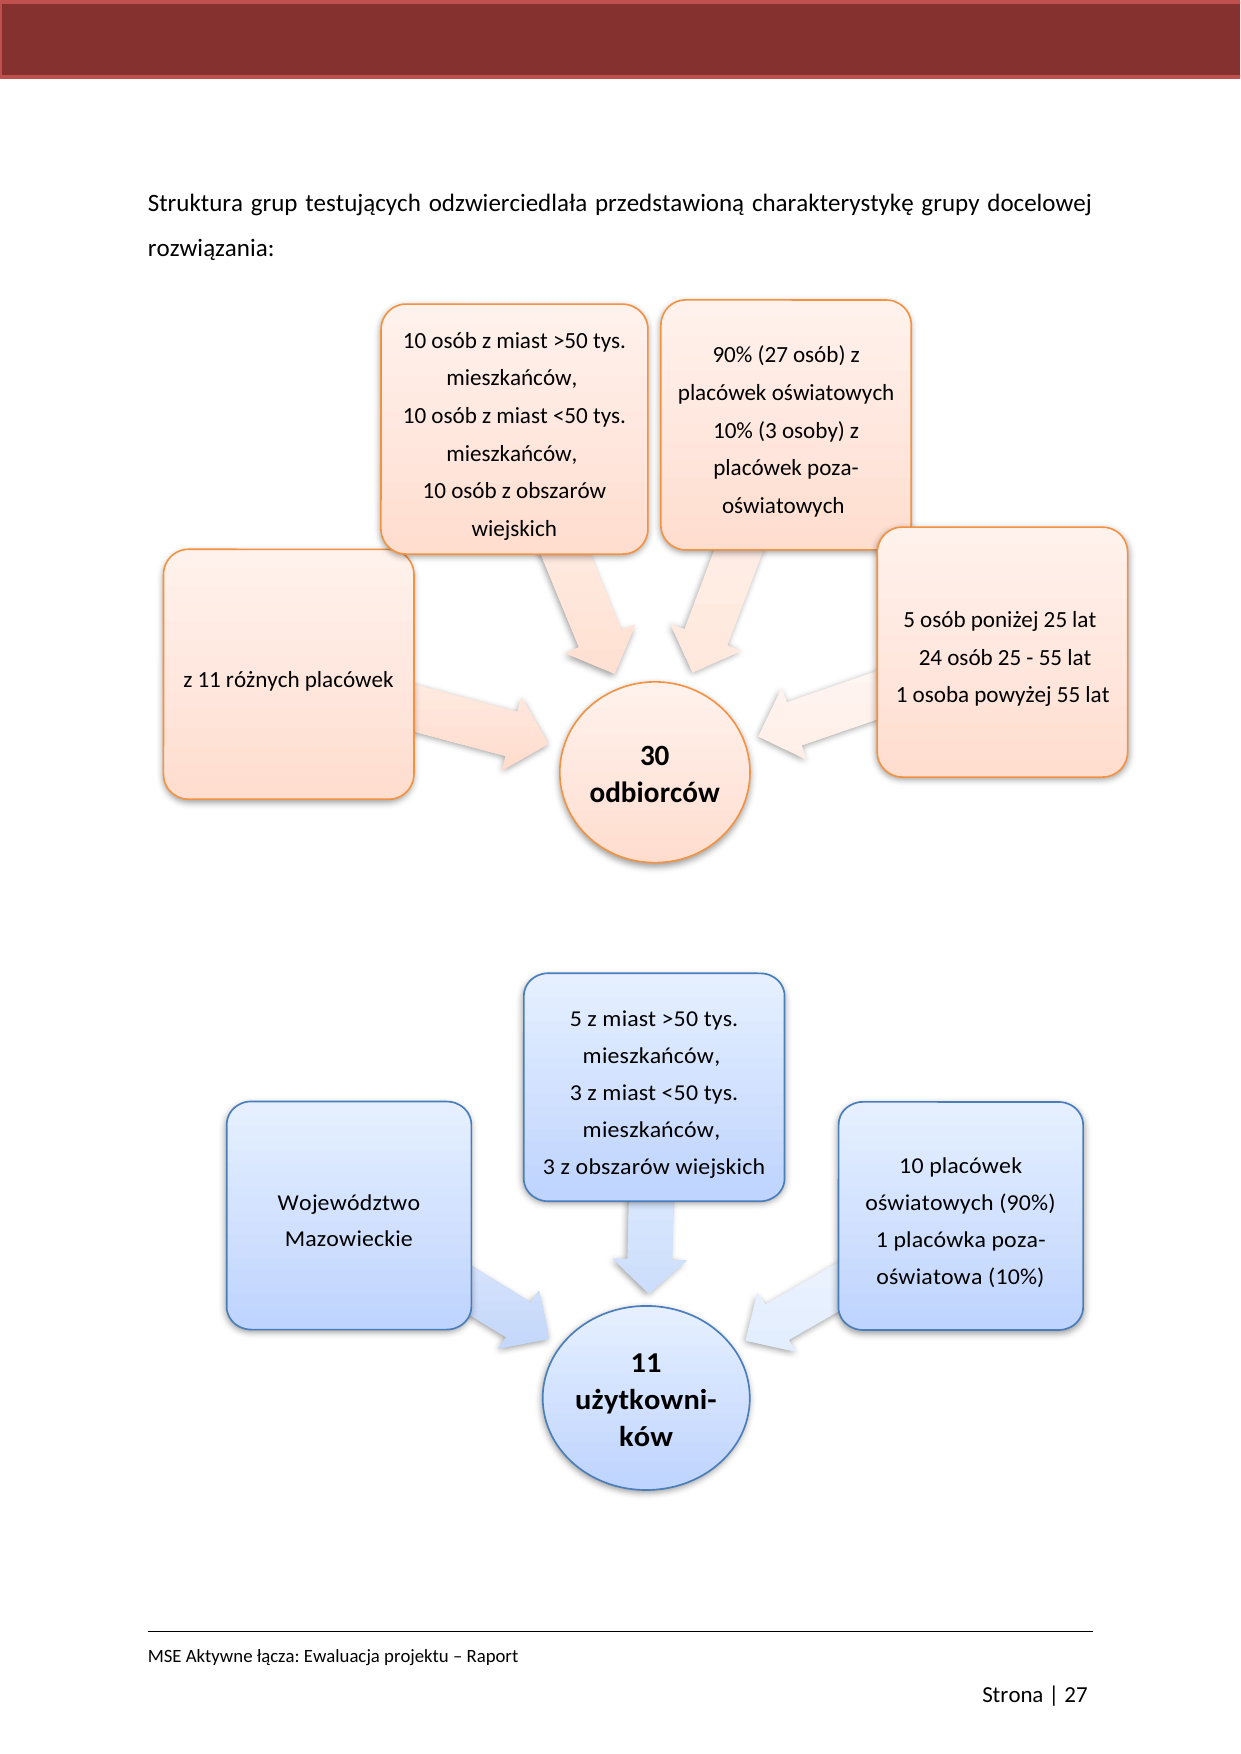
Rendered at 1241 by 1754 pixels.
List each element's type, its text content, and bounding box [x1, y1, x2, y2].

text Struktura grup testujących odzwierciedlała przedstawioną charakterystykę grupy docelowej rozwiązania: [148, 187, 1093, 263]
